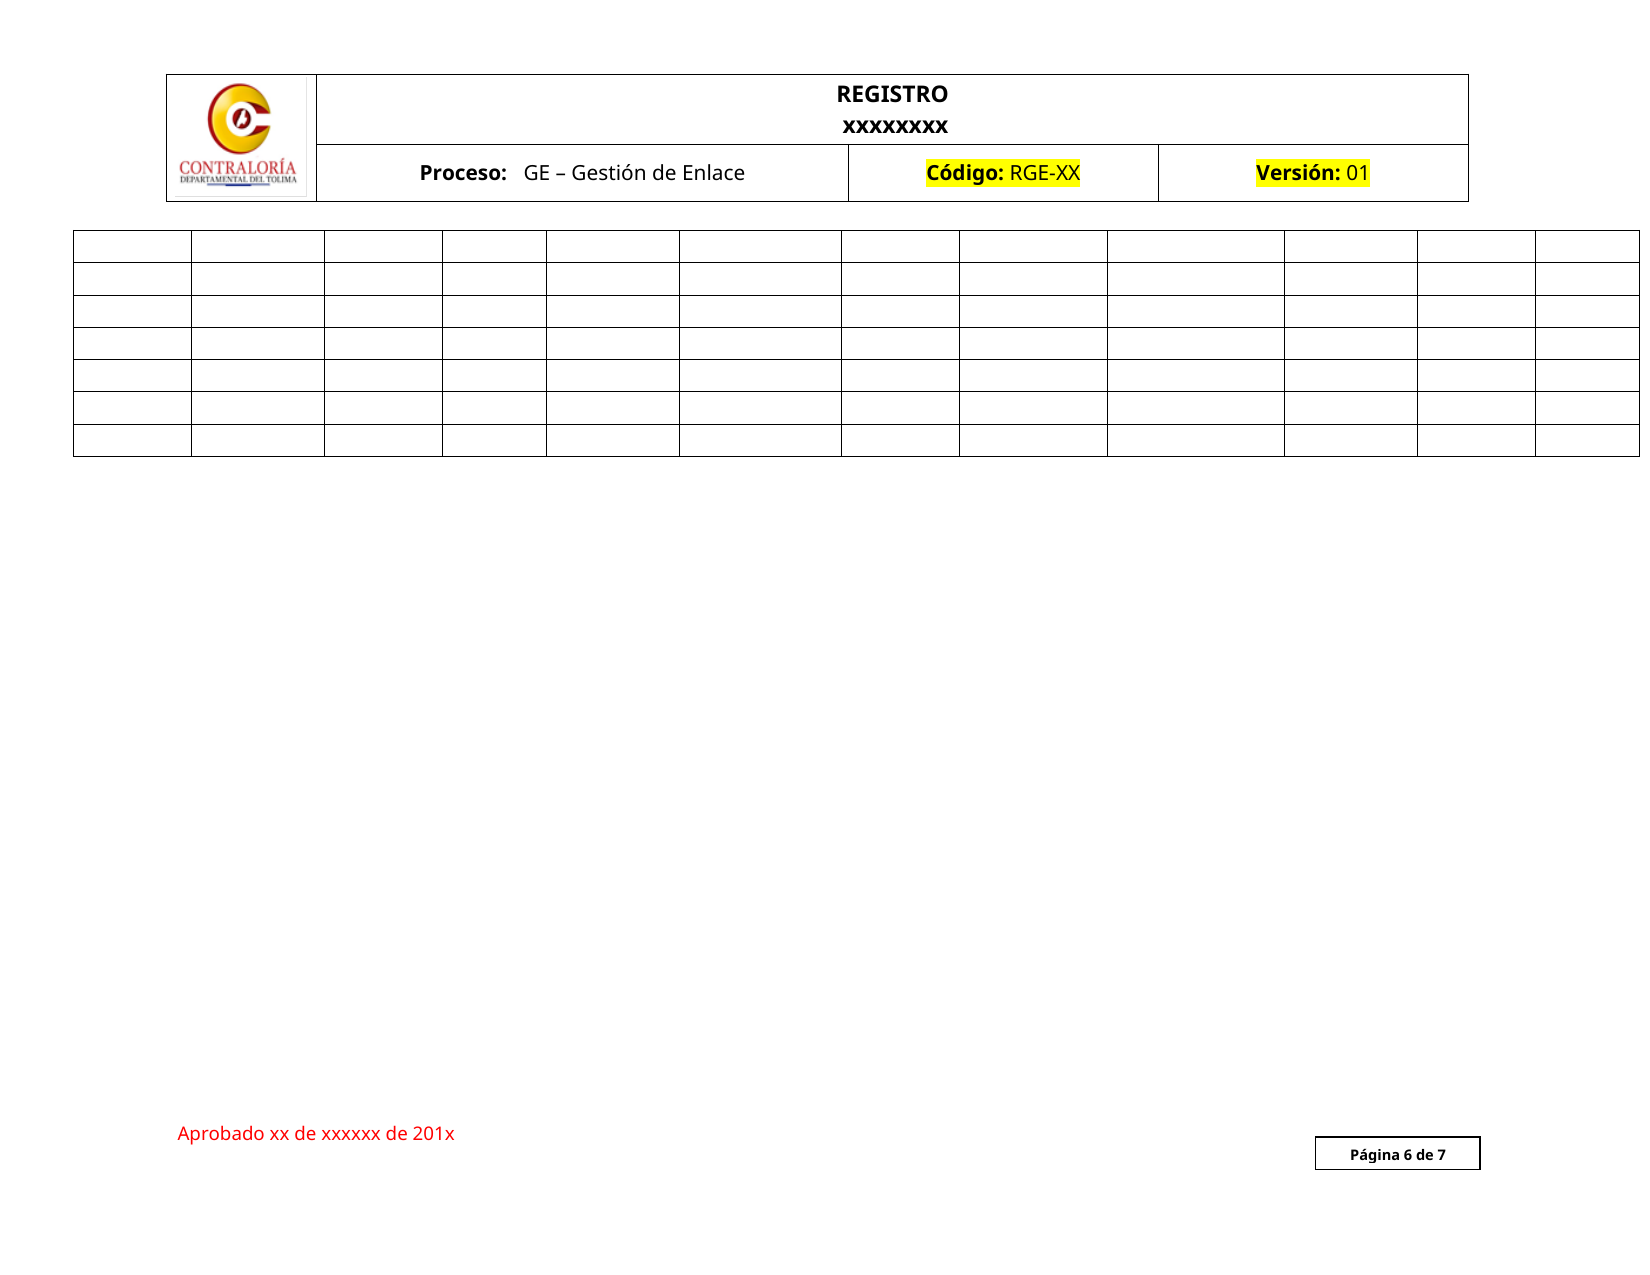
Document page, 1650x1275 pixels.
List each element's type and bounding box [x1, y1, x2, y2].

table_cell [842, 392, 959, 424]
table_cell [680, 263, 841, 294]
table_cell [1285, 360, 1417, 391]
table_cell [547, 263, 679, 294]
table_cell [74, 392, 191, 424]
picture [175, 77, 308, 198]
table_cell [192, 360, 324, 391]
table_cell [443, 425, 546, 456]
table_cell [325, 231, 442, 262]
table_cell [680, 425, 841, 456]
table_cell [547, 328, 679, 359]
table_cell [547, 360, 679, 391]
table_cell [1108, 263, 1284, 294]
table_cell [443, 231, 546, 262]
table_cell [325, 360, 442, 391]
table_cell [1536, 263, 1639, 294]
table_cell [325, 328, 442, 359]
table_cell [325, 296, 442, 327]
table_cell [74, 425, 191, 456]
table_cell [842, 425, 959, 456]
table_cell [842, 360, 959, 391]
table_cell [325, 425, 442, 456]
table_cell [960, 328, 1107, 359]
table_cell [1418, 328, 1535, 359]
table_cell [547, 425, 679, 456]
table_cell [842, 263, 959, 294]
table_cell [960, 360, 1107, 391]
table_cell [842, 231, 959, 262]
table_cell [1108, 231, 1284, 262]
table_cell [1285, 392, 1417, 424]
table_cell [842, 296, 959, 327]
table_cell [680, 296, 841, 327]
table_cell [443, 263, 546, 294]
table_cell [192, 263, 324, 294]
table_cell [960, 425, 1107, 456]
table_cell [1108, 425, 1284, 456]
table_cell [960, 296, 1107, 327]
table_cell [1108, 328, 1284, 359]
table_cell [74, 360, 191, 391]
table_cell [1536, 231, 1639, 262]
table_cell [960, 263, 1107, 294]
table_cell [74, 296, 191, 327]
table_cell [680, 392, 841, 424]
table_cell [1418, 231, 1535, 262]
table_cell [960, 392, 1107, 424]
table_cell [74, 328, 191, 359]
table_cell [1108, 392, 1284, 424]
table_cell [325, 392, 442, 424]
table_cell [547, 296, 679, 327]
table_cell [192, 328, 324, 359]
table_cell [680, 231, 841, 262]
table_cell [547, 392, 679, 424]
table_cell [443, 328, 546, 359]
table_cell [1536, 392, 1639, 424]
table_cell [1536, 296, 1639, 327]
table_cell [1285, 296, 1417, 327]
table_cell [74, 263, 191, 294]
table_cell [443, 296, 546, 327]
table_cell [680, 360, 841, 391]
table_cell [192, 425, 324, 456]
table_cell [1285, 263, 1417, 294]
table_cell [842, 328, 959, 359]
table_cell [192, 231, 324, 262]
table_cell [1536, 425, 1639, 456]
table_cell [960, 231, 1107, 262]
table_cell [1418, 263, 1535, 294]
table_cell [1418, 296, 1535, 327]
table_cell [1418, 425, 1535, 456]
table_cell [680, 328, 841, 359]
table_cell [1285, 231, 1417, 262]
table_cell [192, 296, 324, 327]
table_cell [1418, 392, 1535, 424]
table_cell [1108, 360, 1284, 391]
table_cell [547, 231, 679, 262]
table_cell [1536, 328, 1639, 359]
table_cell [74, 231, 191, 262]
table_cell [1285, 328, 1417, 359]
table_cell [1285, 425, 1417, 456]
table_cell [192, 392, 324, 424]
table_cell [1108, 296, 1284, 327]
table_cell [1536, 360, 1639, 391]
table_cell [443, 392, 546, 424]
table_cell [1418, 360, 1535, 391]
table_cell [443, 360, 546, 391]
table_cell [325, 263, 442, 294]
